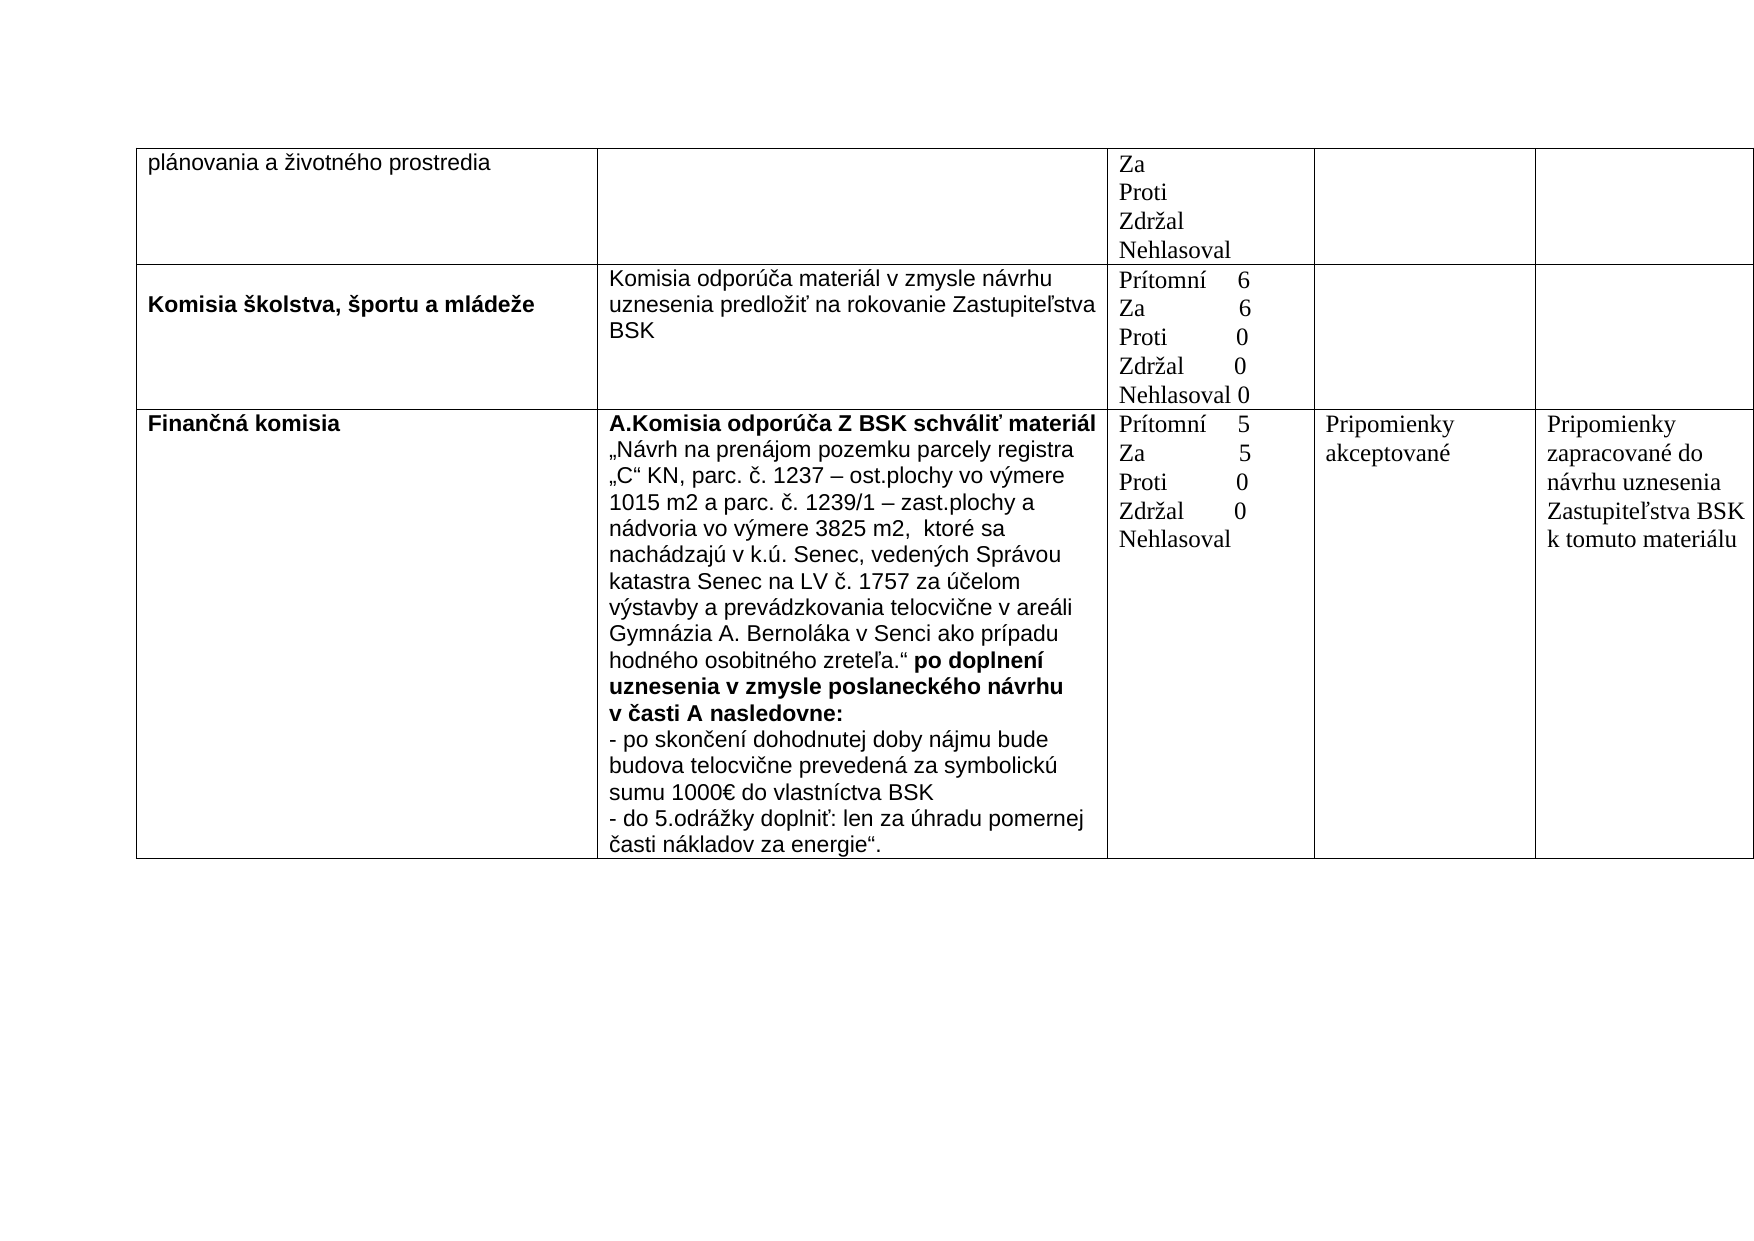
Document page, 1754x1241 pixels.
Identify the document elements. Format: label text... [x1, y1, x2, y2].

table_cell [137, 149, 597, 264]
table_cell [598, 149, 1107, 264]
table_cell [1536, 265, 1753, 408]
table_cell [1315, 149, 1535, 264]
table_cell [1108, 149, 1314, 264]
table_cell Komisia školstva, športu a mládeže [137, 265, 597, 408]
table_cell [1315, 265, 1535, 408]
table_cell Komisia odporúča materiál v zmysle návrhu uznesenia predložiť na rokovanie Zastupiteľstva BSK [598, 265, 1107, 408]
table_cell Pripomienky zapracované do návrhu uznesenia Zastupiteľstva BSK k tomuto materiálu [1536, 410, 1753, 858]
table_cell Prítomní 6 Za 6 Proti 0 Zdržal 0 Nehlasoval 0 [1108, 265, 1314, 408]
table_cell Pripomienky akceptované [1315, 410, 1535, 858]
table_cell [1536, 149, 1753, 264]
table_cell Prítomní 5 Za 5 Proti 0 Zdržal 0 Nehlasoval [1108, 410, 1314, 858]
table_cell Finančná komisia [137, 410, 597, 858]
table_cell A.Komisia odporúča Z BSK schváliť materiál „Návrh na prenájom pozemku parcely registra „C“ KN, parc. č. 1237 – ost.plochy vo výmere 1015 m2 a parc. č. 1239/1 – zast.plochy a nádvoria vo výmere 3825 m2, ktoré sa nachádzajú v k.ú. Senec, vedených Správou katastra Senec na LV č. 1757 za účelom výstavby a prevádzkovania telocvične v areáli Gymnázia A. Bernoláka v Senci ako prípadu hodného osobitného zreteľa.“ po doplnení uznesenia v zmysle poslaneckého návrhu v časti A nasledovne: - po skončení dohodnutej doby nájmu bude budova telocvične prevedená za symbolickú sumu 1000€ do vlastníctva BSK - do 5.odrážky doplniť: len za úhradu pomernej časti nákladov za energie“. [598, 410, 1107, 858]
